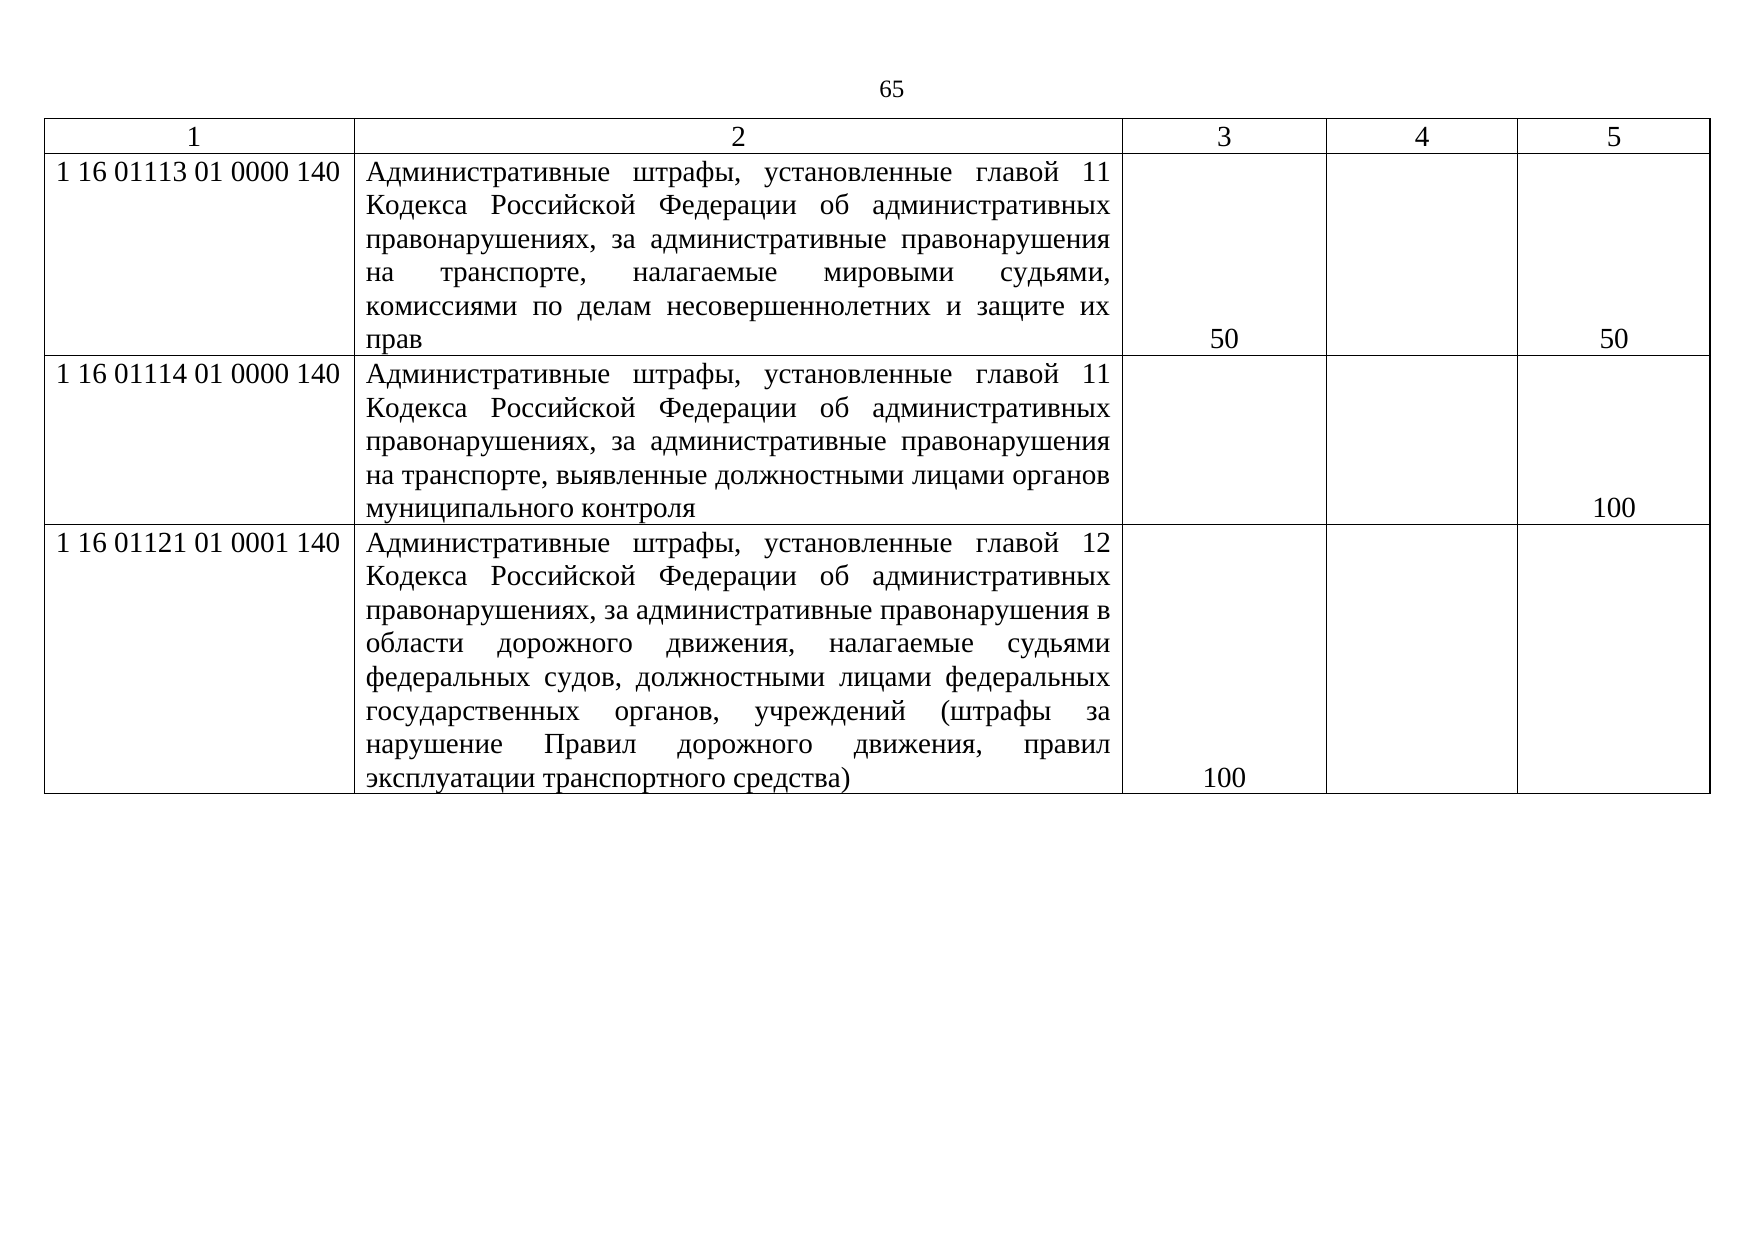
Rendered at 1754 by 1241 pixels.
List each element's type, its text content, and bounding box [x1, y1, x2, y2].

table_cell 1 16 01113 01 0000 140 [45, 154, 354, 355]
table_cell [1518, 525, 1709, 793]
table_cell [1123, 356, 1326, 524]
table_header 1 [45, 119, 354, 153]
table_header 2 [355, 119, 1122, 153]
table_cell 100 [1123, 525, 1326, 793]
table_header 3 [1123, 119, 1326, 153]
table_cell 50 [1123, 154, 1326, 355]
table_cell [1327, 525, 1517, 793]
table_header 5 [1518, 119, 1709, 153]
table_cell Административные штрафы, установленные главой 12 Кодекса Российской Федерации об административных правонарушениях, за административные правонарушения в области дорожного движения, налагаемые судьями федеральных судов, должностными лицами федеральных государственных органов, учреждений (штрафы за нарушение Правил дорожного движения, правил эксплуатации транспортного средства) [355, 525, 1122, 793]
table_cell 50 [1518, 154, 1709, 355]
table_cell [1327, 154, 1517, 355]
table_cell 100 [1518, 356, 1709, 524]
table_cell 1 16 01114 01 0000 140 [45, 356, 354, 524]
table_cell Административные штрафы, установленные главой 11 Кодекса Российской Федерации об административных правонарушениях, за административные правонарушения на транспорте, налагаемые мировыми судьями, комиссиями по делам несовершеннолетних и защите их прав [355, 154, 1122, 355]
table_header 4 [1327, 119, 1517, 153]
table_cell Административные штрафы, установленные главой 11 Кодекса Российской Федерации об административных правонарушениях, за административные правонарушения на транспорте, выявленные должностными лицами органов муниципального контроля [355, 356, 1122, 524]
table_cell 1 16 01121 01 0001 140 [45, 525, 354, 793]
table_cell [1327, 356, 1517, 524]
